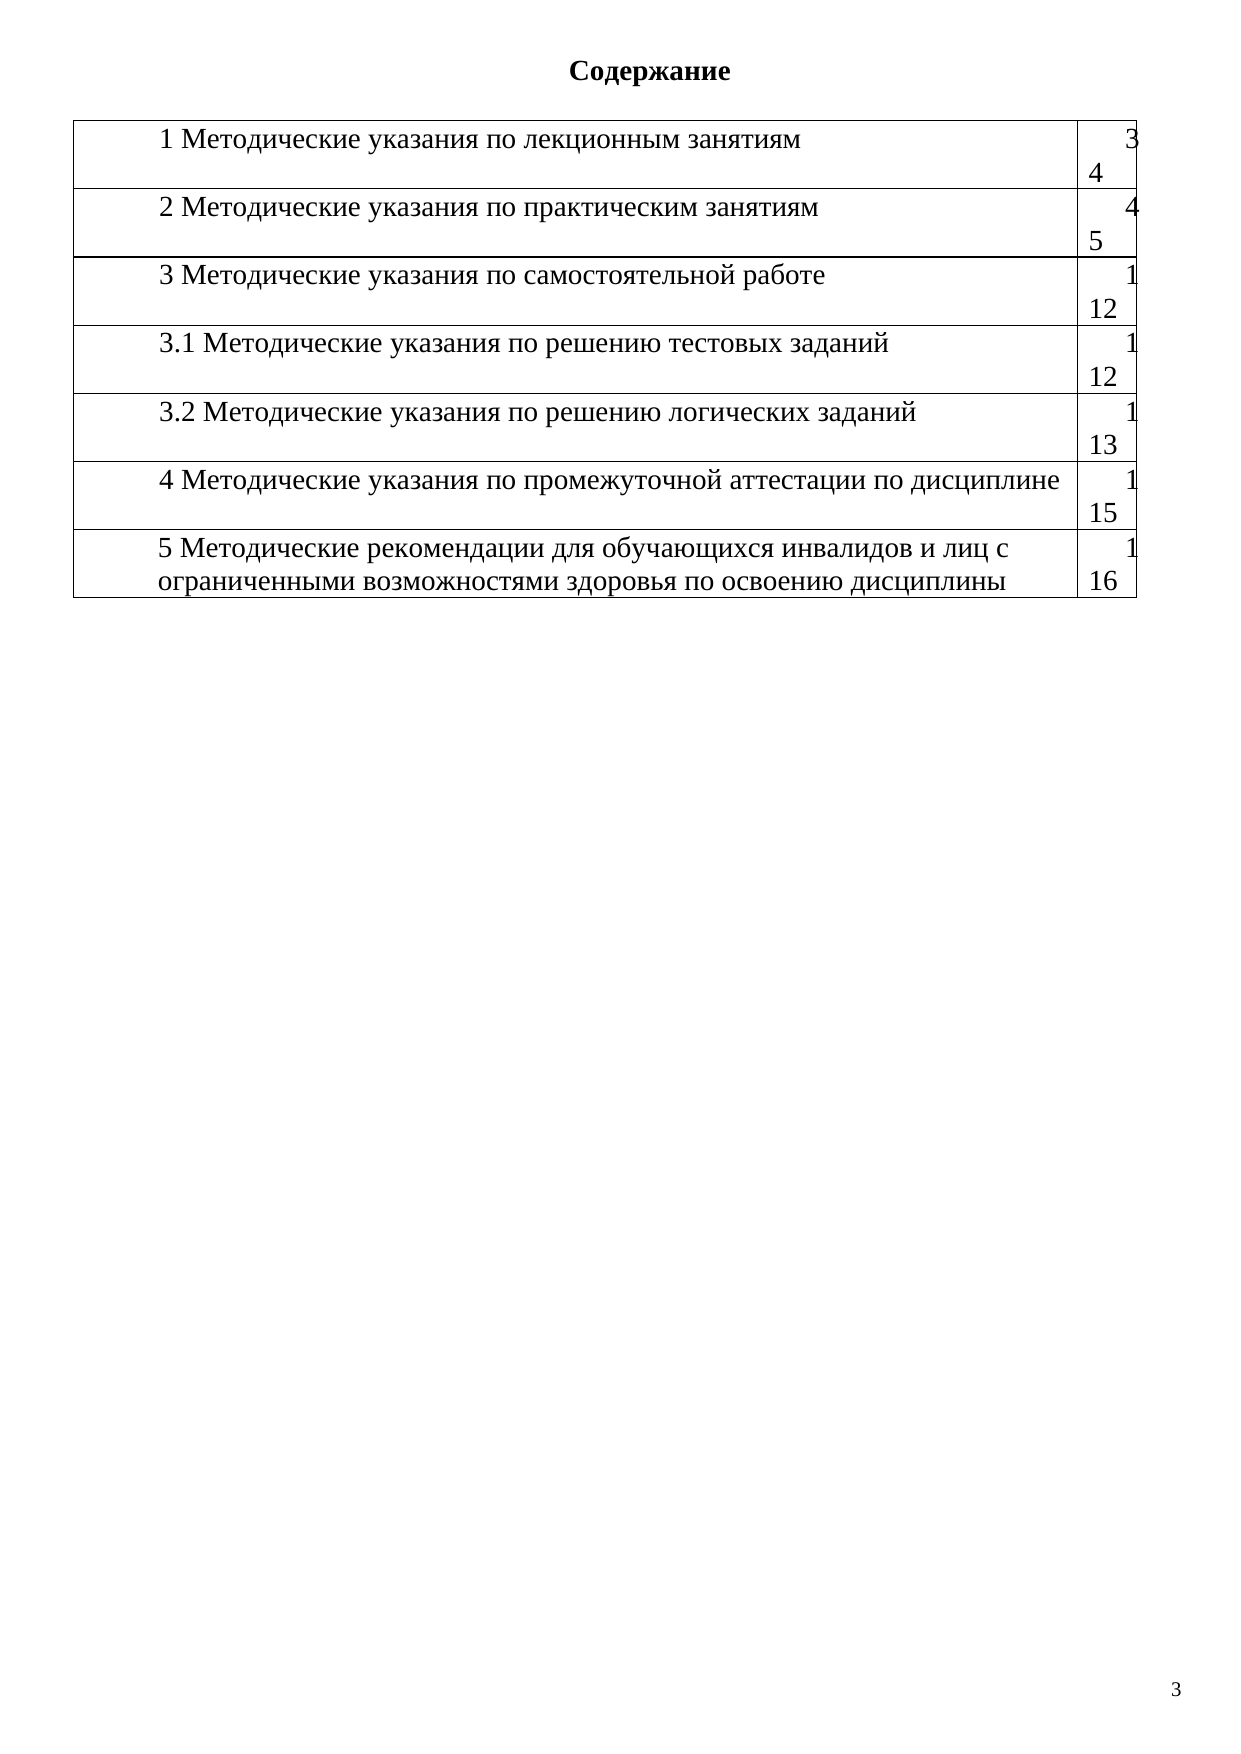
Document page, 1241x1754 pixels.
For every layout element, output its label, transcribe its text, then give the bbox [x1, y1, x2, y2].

table_cell 3 Методические указания по самостоятельной работе [74, 258, 1077, 324]
table_cell 116 [1078, 530, 1136, 597]
table_cell 3.1 Методические указания по решению тестовых заданий [74, 326, 1077, 393]
text Содержание [118, 53, 1181, 87]
table_cell 4 Методические указания по промежуточной аттестации по дисциплине [74, 462, 1077, 529]
table_header 34 [1078, 121, 1136, 188]
table_cell 2 Методические указания по практическим занятиям [74, 189, 1077, 256]
table_header 1 Методические указания по лекционным занятиям [74, 121, 1077, 188]
table_cell 45 [1078, 189, 1136, 256]
table_cell 113 [1078, 394, 1136, 461]
table_cell 115 [1078, 462, 1136, 529]
table_cell 3.2 Методические указания по решению логических заданий [74, 394, 1077, 461]
table_cell 112 [1078, 258, 1136, 324]
table_cell 5 Методические рекомендации для обучающихся инвалидов и лиц с ограниченными возможностями здоровья по освоению дисциплины [74, 530, 1077, 597]
table_cell 112 [1078, 326, 1136, 393]
